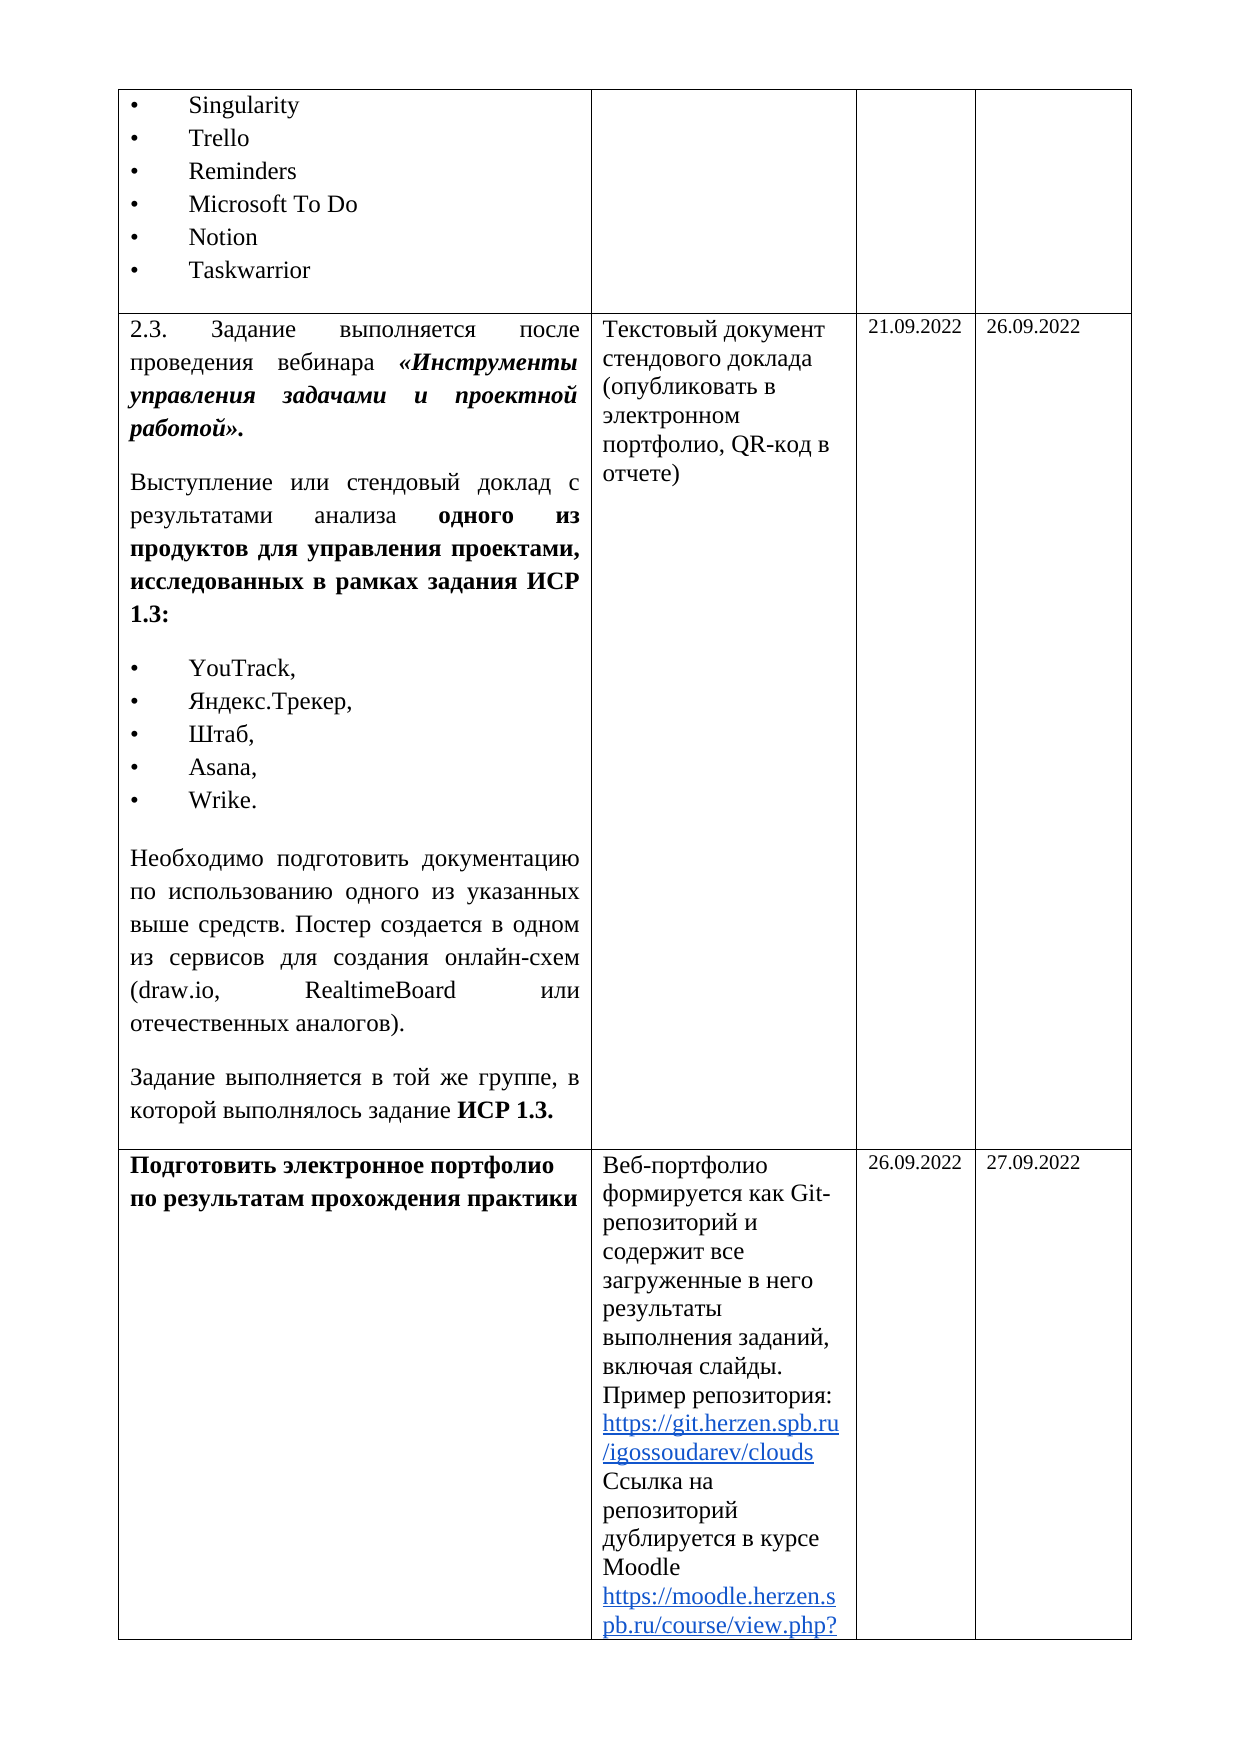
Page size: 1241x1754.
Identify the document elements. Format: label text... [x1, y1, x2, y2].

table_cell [119, 1150, 591, 1638]
table_cell 27.09.2022 [976, 1150, 1131, 1638]
table_cell 26.09.2022 [976, 314, 1131, 1149]
table_cell 2.3. Задание выполняется после проведения вебинара «Инструменты управления задачами и проектной работой». Выступление или стендовый доклад с результатами анализа одного из продуктов для управления проектами, исследованных в рамках задания ИСР 1.3: • YouTrack, • Яндекс.Трекер, • Штаб, • Asana, • Wrike. Необходимо подготовить документацию по использованию одного из указанных выше средств. Постер создается в одном из сервисов для создания онлайн-схем (draw.io, RealtimeBoard или отечественных аналогов). Задание выполняется в той же группе, в которой выполнялось задание ИСР 1.3. [119, 314, 591, 1149]
table_cell 21.09.2022 [857, 314, 975, 1149]
table_cell 26.09.2022 [857, 1150, 975, 1638]
table_cell Текстовый документ стендового доклада (опубликовать в электронном портфолио, QR-код в отчете) [592, 314, 856, 1149]
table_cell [592, 1150, 856, 1638]
